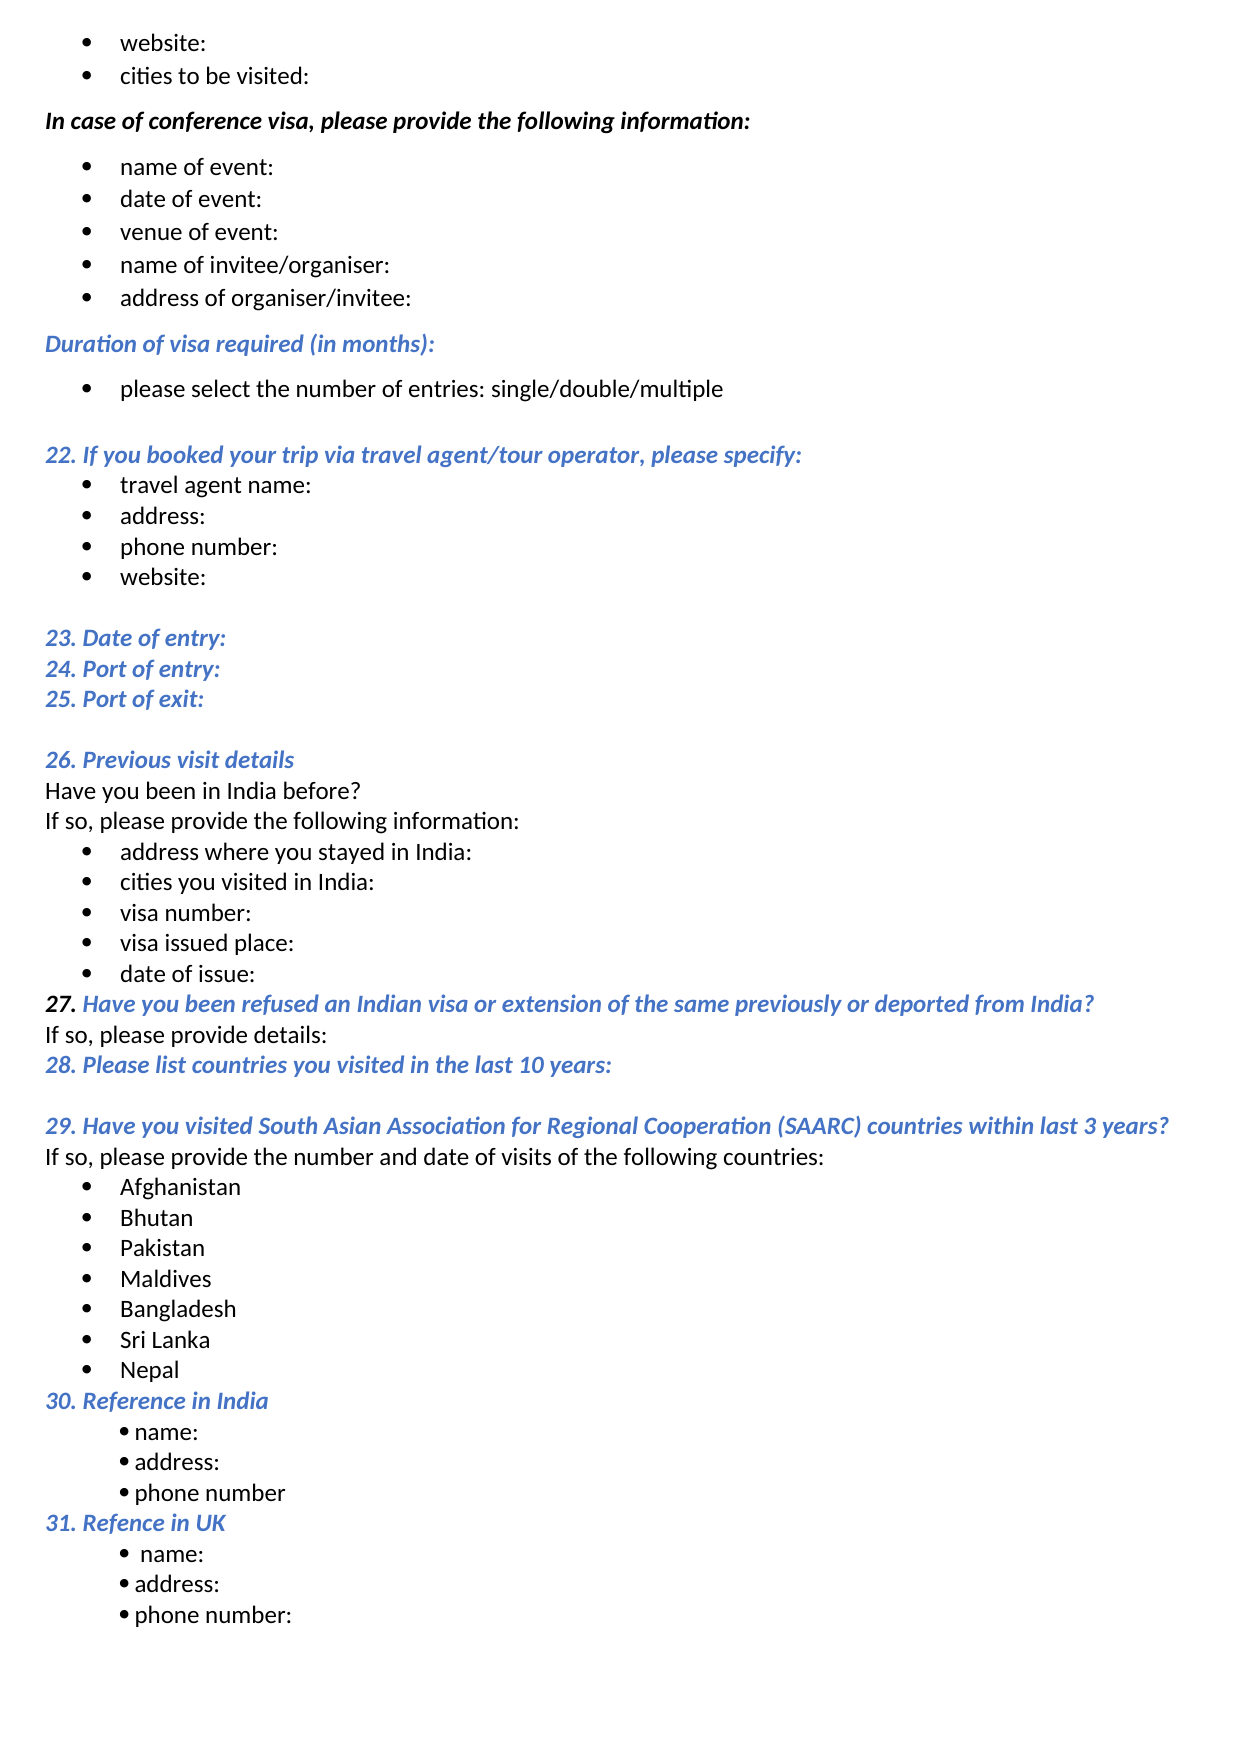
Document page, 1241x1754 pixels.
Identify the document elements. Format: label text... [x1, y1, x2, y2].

list please select the number of entries: single/double/multiple [82, 373, 1150, 404]
list Sri Lanka [82, 1324, 1240, 1355]
list Refence in UK [45, 1507, 1240, 1538]
list phone number: [120, 1599, 1240, 1629]
list address: [120, 1446, 1240, 1477]
list travel agent name: [82, 469, 1240, 500]
list address: [82, 500, 1240, 531]
list address: [120, 1568, 1240, 1599]
list Please list countries you visited in the last 10 years: [45, 1049, 1240, 1080]
list website: [82, 27, 1150, 57]
list Date of entry: [45, 622, 1240, 653]
text Duration of visa required (in months): [45, 328, 1150, 358]
list Pakistan [82, 1233, 1240, 1263]
list Port of entry: [45, 653, 1240, 683]
list name: [120, 1538, 1240, 1568]
list name of event: [82, 151, 1150, 181]
list visa issued place: [82, 927, 1240, 958]
list venue of event: [82, 217, 1150, 247]
list date of issue: [82, 958, 1240, 988]
list Bangladesh [82, 1294, 1240, 1324]
text Have you been in India before? [45, 775, 1240, 805]
list Have you visited South Asian Association for Regional Cooperation (SAARC) countries within last 3 years? [45, 1111, 1240, 1141]
list Port of exit: [45, 683, 1240, 714]
list cities you visited in India: [82, 866, 1240, 897]
list date of event: [82, 184, 1150, 214]
text In case of conference visa, please provide the following information: [45, 105, 1150, 136]
list name: [120, 1416, 1240, 1446]
text If so, please provide the following information: [45, 805, 1240, 836]
list Afghanistan [82, 1172, 1240, 1202]
text If so, please provide the number and date of visits of the following countries: [45, 1141, 1240, 1172]
list phone number: [82, 531, 1240, 561]
list website: [82, 561, 1240, 592]
list Nepal [82, 1355, 1240, 1385]
list Previous visit details [45, 744, 1240, 775]
list address of organiser/invitee: [82, 282, 1150, 313]
list If you booked your trip via travel agent/tour operator, please specify: [45, 439, 1240, 469]
list Bhutan [82, 1202, 1240, 1233]
list visa number: [82, 897, 1240, 927]
list Reference in India [45, 1385, 1240, 1416]
list Have you been refused an Indian visa or extension of the same previously or deported from India? [45, 988, 1240, 1019]
list Maldives [82, 1263, 1240, 1294]
text If so, please provide details: [45, 1019, 1240, 1049]
list address where you stayed in India: [82, 836, 1240, 866]
list phone number [120, 1477, 1240, 1507]
list name of invitee/organiser: [82, 249, 1150, 280]
list cities to be visited: [82, 60, 1150, 90]
